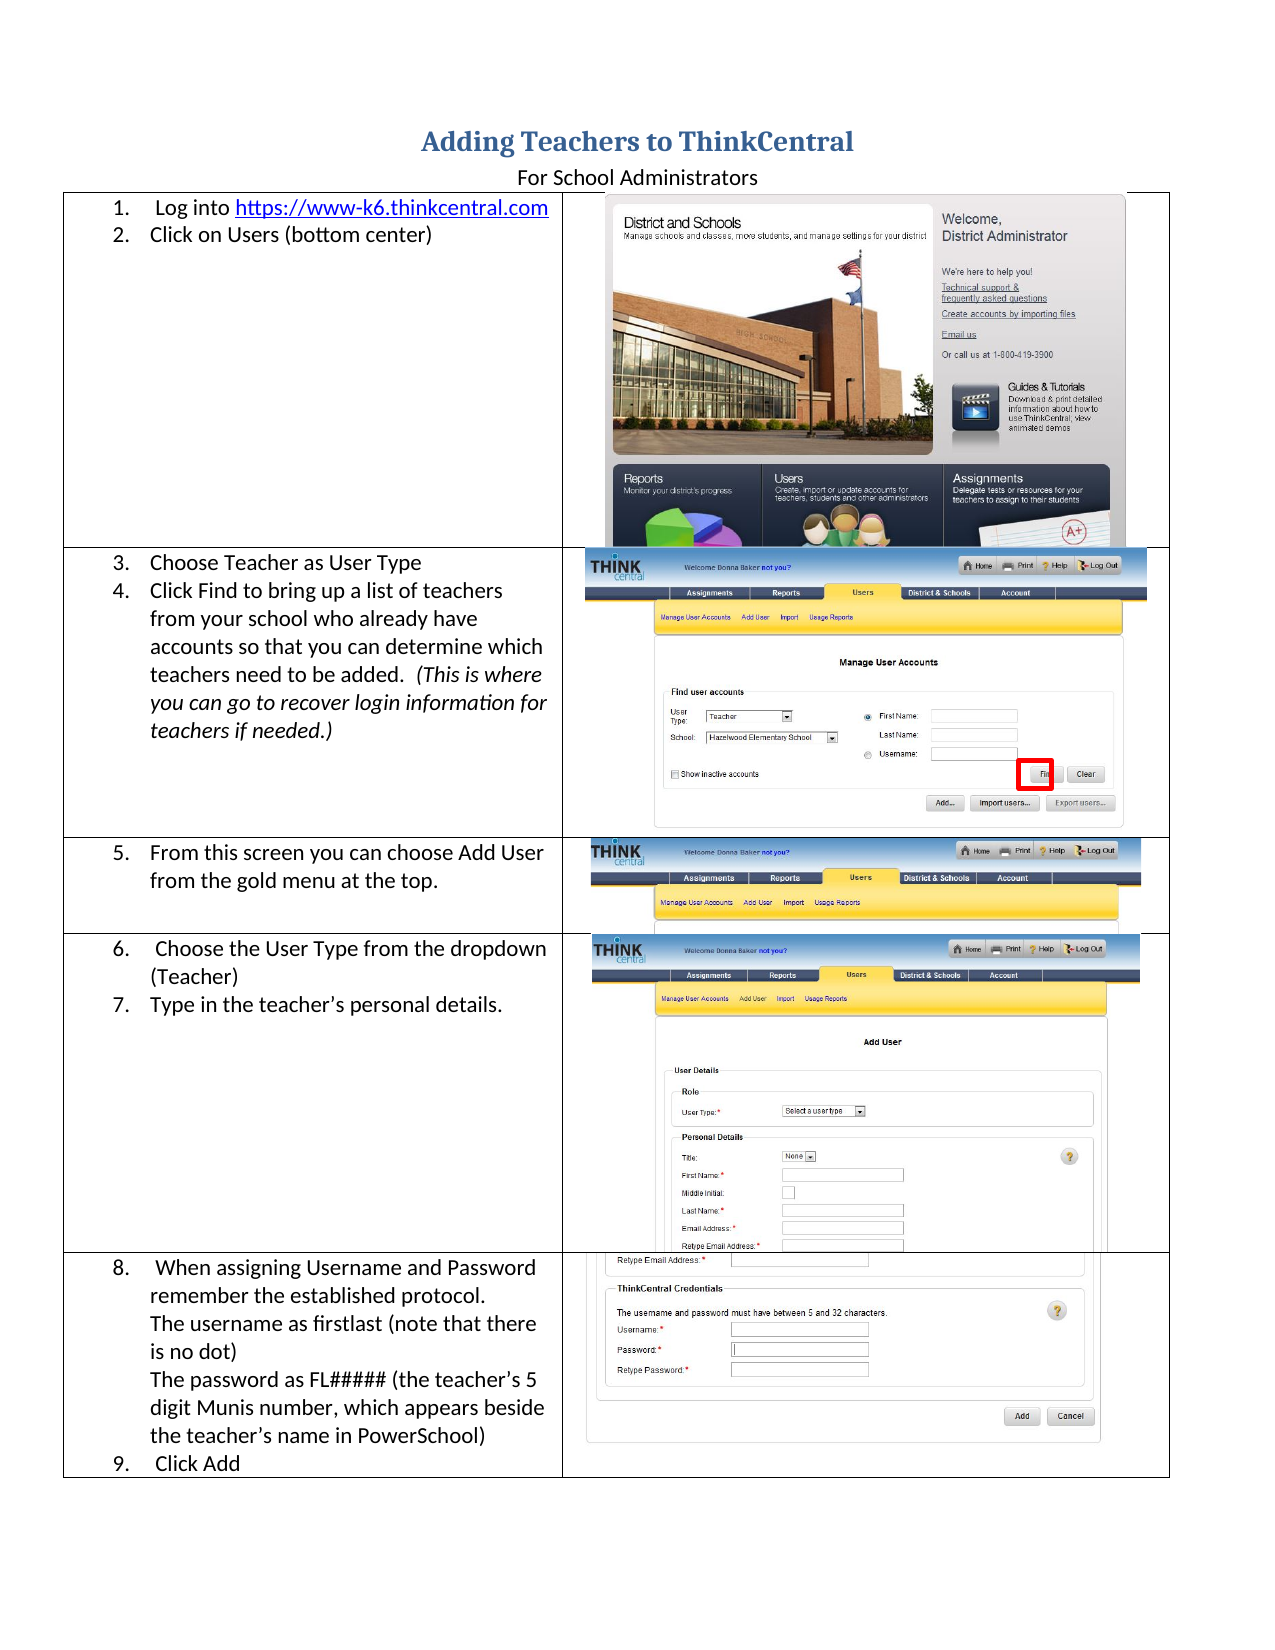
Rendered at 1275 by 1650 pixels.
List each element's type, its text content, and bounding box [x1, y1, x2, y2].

table_cell [1142, 838, 1169, 933]
subtitle Adding Teachers to ThinkCentral [75, 125, 1200, 158]
table_cell When assigning Username and Password remember the established protocol. The username as firstlast (note that there is no dot) The password as FL##### (the teacher’s 5 digit Munis number, which appears beside the teacher’s name in PowerSchool) Click Add [64, 1253, 562, 1477]
table_cell [1140, 934, 1169, 1252]
table_cell [1147, 548, 1169, 837]
picture [574, 1253, 1158, 1449]
table_header [1127, 193, 1169, 547]
table_cell From this screen you can choose Add User from the gold menu at the top. [64, 838, 562, 933]
table_cell [563, 934, 592, 1252]
picture [590, 838, 1142, 1252]
text For School Administrators [75, 163, 1200, 192]
table_cell [563, 838, 590, 933]
table_cell [563, 548, 585, 837]
table_header [563, 193, 605, 547]
table_cell Choose Teacher as User Type Click Find to bring up a list of teachers from your school who already have accounts so that you can determine which teachers need to be added. (This is where you can go to recover login information for teachers if needed.) [64, 548, 562, 837]
table_cell Choose the User Type from the dropdown (Teacher) Type in the teacher’s personal details. [64, 934, 562, 1252]
table_cell [563, 1253, 1169, 1477]
table_header Log into https://www-k6.thinkcentral.com Click on Users (bottom center) [64, 193, 562, 547]
picture [585, 192, 1147, 837]
